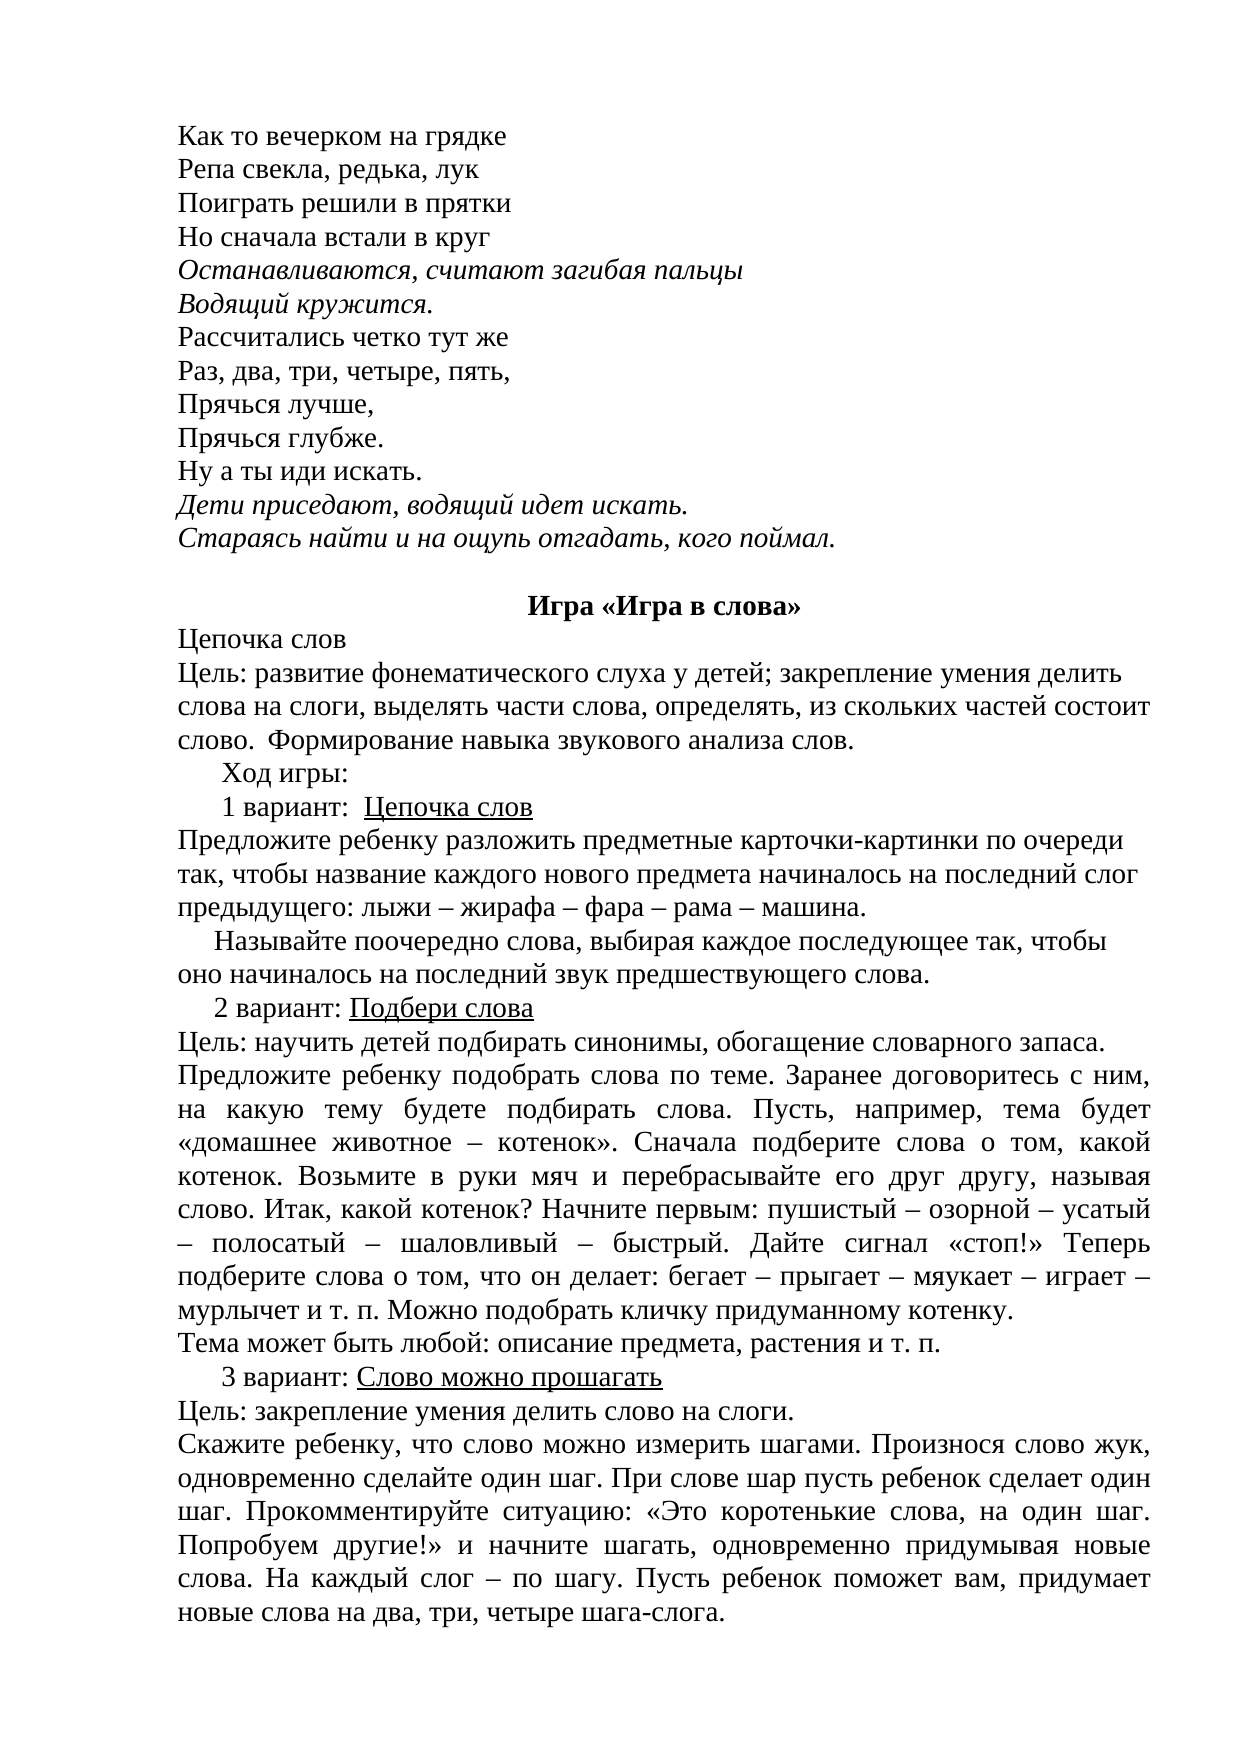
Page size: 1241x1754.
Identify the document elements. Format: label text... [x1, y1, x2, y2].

list Предложите ребенку подобрать слова по теме. Заранее договоритесь с ним, на какую тему будете подбирать слова. Пусть, например, тема будет «домашнее животное – котенок». Сначала подберите слова о том, какой котенок. Возьмите в руки мяч и перебрасывайте его друг другу, называя слово. Итак, какой котенок? Начните первым: пушистый – озорной – усатый – полосатый – шаловливый – быстрый. Дайте сигнал «стоп!» Теперь подберите слова о том, что он делает: бегает – прыгает – мяукает – играет – мурлычет и т. п. Можно подобрать кличку придуманному котенку. [177, 1057, 1152, 1326]
list Останавливаются, считают загибая пальцы [177, 252, 1152, 286]
list Но сначала встали в круг [177, 219, 1152, 252]
list Предложите ребенку разложить предметные карточки-картинки по очереди так, чтобы название каждого нового предмета начиналось на последний слог предыдущего: лыжи – жирафа – фара – рама – машина. [177, 822, 1152, 923]
list Цель: развитие фонематического слуха у детей; закрепление умения делить слова на слоги, выделять части слова, определять, из скольких частей состоит слово. Формирование навыка звукового анализа слов. [177, 655, 1152, 755]
list Ход игры: [177, 755, 1152, 789]
list 2 вариант: Подбери слова [177, 990, 1152, 1024]
list Называйте поочередно слова, выбирая каждое последующее так, чтобы оно начиналось на последний звук предшествующего слова. [177, 923, 1152, 990]
list Рассчитались четко тут же [177, 319, 1152, 353]
list Репа свекла, редька, лук [177, 152, 1152, 185]
list Раз, два, три, четыре, пять, [177, 353, 1152, 386]
list Прячься лучше, [177, 386, 1152, 420]
list Дети приседают, водящий идет искать. [177, 487, 1152, 521]
list Цель: научить детей подбирать синонимы, обогащение словарного запаса. [177, 1024, 1152, 1057]
list Поиграть решили в прятки [177, 185, 1152, 219]
list Цепочка слов [177, 621, 1152, 655]
list Стараясь найти и на ощупь отгадать, кого поймал. [177, 521, 1152, 554]
list Как то вечерком на грядке [177, 118, 1152, 152]
list Цель: закрепление умения делить слово на слоги. [177, 1393, 1152, 1426]
list 1 вариант: Цепочка слов [177, 789, 1152, 822]
list Ну а ты иди искать. [177, 453, 1152, 487]
list Водящий кружится. [177, 286, 1152, 319]
list Скажите ребенку, что слово можно измерить шагами. Произнося слово жук, одновременно сделайте один шаг. При слове шар пусть ребенок сделает один шаг. Прокомментируйте ситуацию: «Это коротенькие слова, на один шаг. Попробуем другие!» и начните шагать, одновременно придумывая новые слова. На каждый слог – по шагу. Пусть ребенок поможет вам, придумает новые слова на два, три, четыре шага-слога. [177, 1426, 1152, 1627]
list Игра «Игра в слова» [177, 588, 1152, 621]
list Тема может быть любой: описание предмета, растения и т. п. [177, 1326, 1152, 1359]
list 3 вариант: Слово можно прошагать [177, 1359, 1152, 1393]
list Прячься глубже. [177, 420, 1152, 453]
